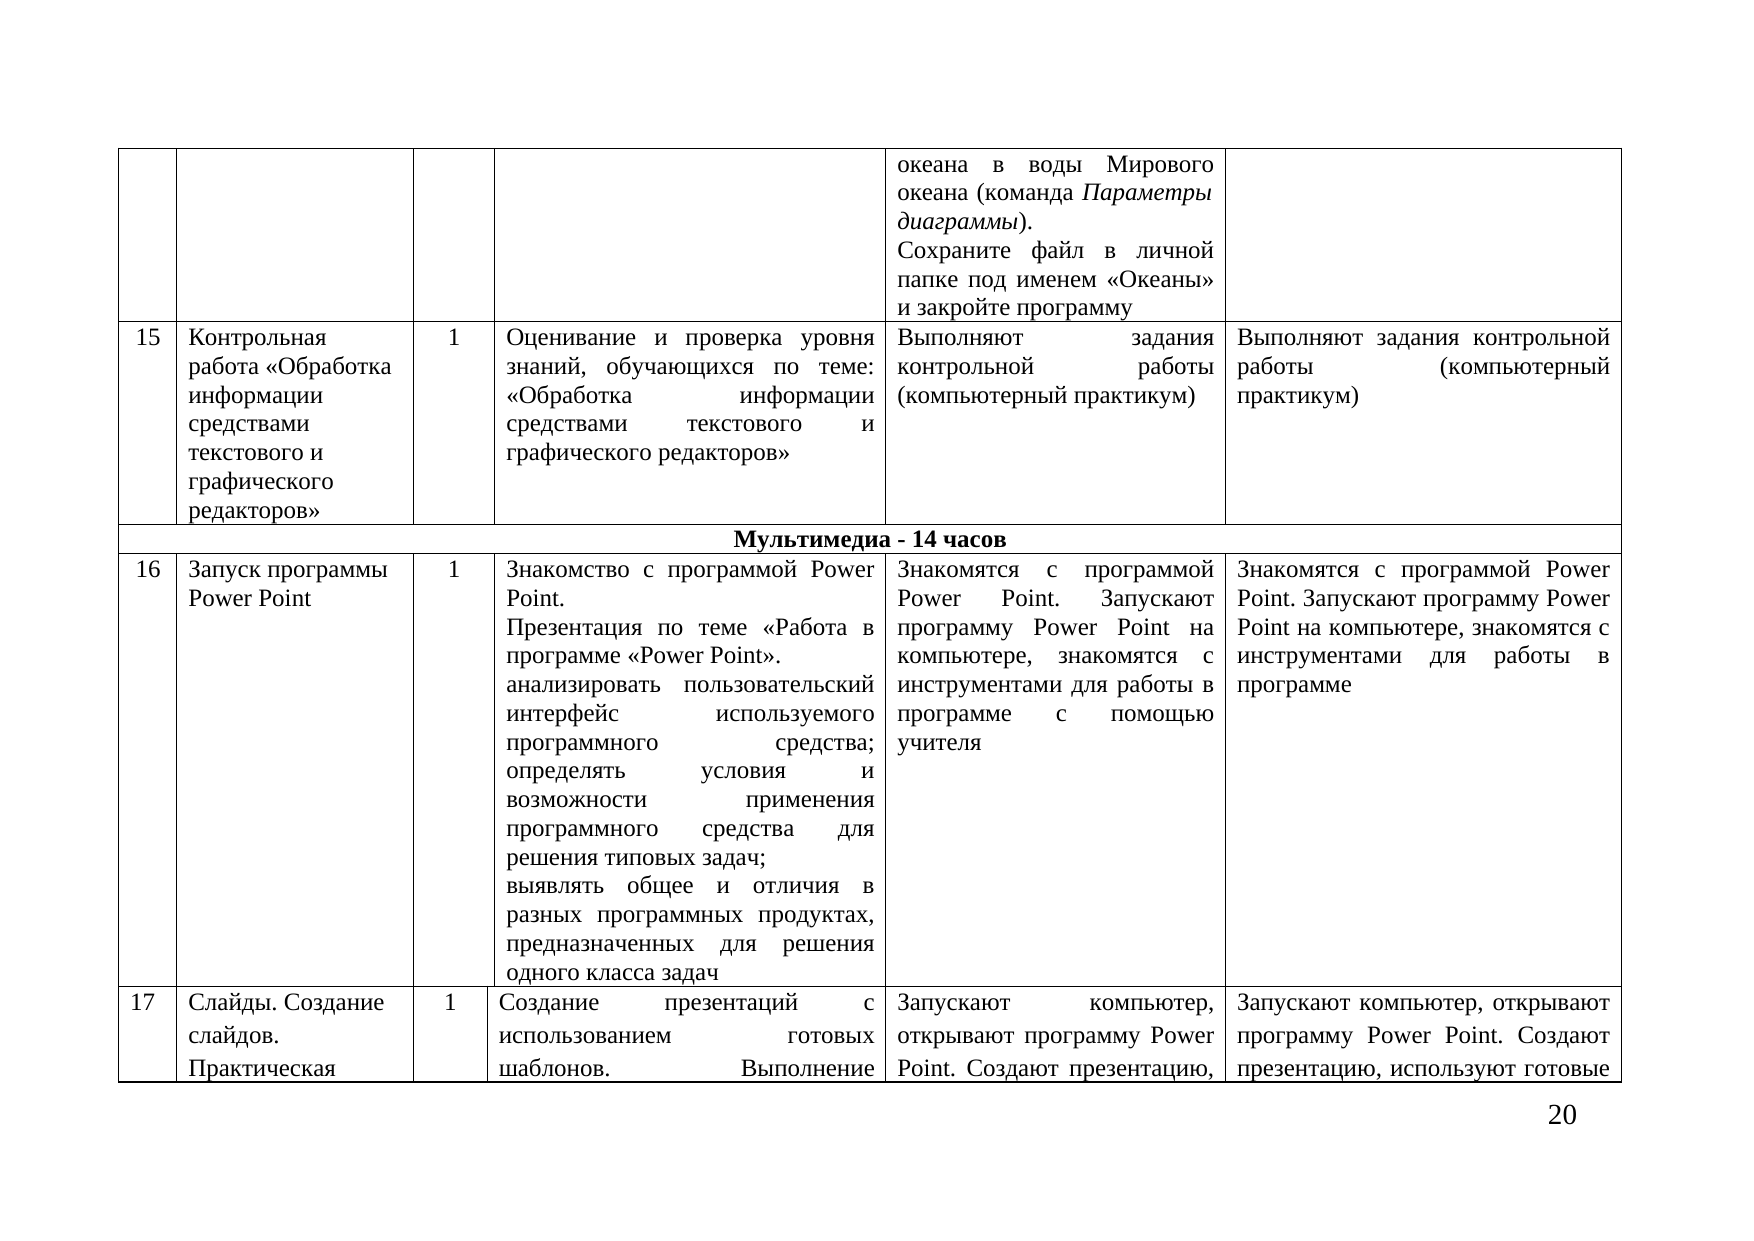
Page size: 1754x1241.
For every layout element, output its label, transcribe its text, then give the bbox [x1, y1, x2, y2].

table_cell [488, 987, 885, 1081]
table_cell 1 [414, 149, 494, 321]
table_cell Оценивание и проверка уровня знаний, обучающихся по теме: «Обработка информации средствами текстового и графического редакторов» [495, 322, 885, 523]
table_cell 16 [119, 554, 176, 986]
table_cell 1 [414, 322, 494, 523]
table_cell 14 [119, 149, 176, 321]
table_cell Запуск программы Power Point [177, 554, 413, 986]
table_cell 15 [119, 322, 176, 523]
table_cell Выполняют задания контрольной работы (компьютерный практикум) [886, 322, 1225, 523]
table_cell Знакомятся с программой Power Point. Запускают программу Power Point на компьютере, знакомятся с инструментами для работы в программе [1226, 554, 1621, 986]
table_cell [1226, 987, 1621, 1081]
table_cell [1226, 149, 1621, 321]
table_cell 1 [414, 987, 487, 1081]
table_cell 17 [119, 987, 176, 1081]
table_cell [177, 149, 413, 321]
table_cell Знакомство с программой Power Point. Презентация по теме «Работа в программе «Power Point». анализировать пользовательский интерфейс используемого программного средства; определять условия и возможности применения программного средства для решения типовых задач; выявлять общее и отличия в разных программных продуктах, предназначенных для решения одного класса задач [495, 554, 885, 986]
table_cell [886, 149, 1225, 321]
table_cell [886, 987, 1225, 1081]
table_cell 1 [414, 554, 494, 986]
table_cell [495, 149, 885, 321]
table_cell Выполняют задания контрольной работы (компьютерный практикум) [1226, 322, 1621, 523]
table_cell Мультимедиа - 14 часов [119, 525, 1621, 553]
table_cell Контрольная работа «Обработка информации средствами текстового и графического редакторов» [177, 322, 413, 523]
table_cell Знакомятся с программой Power Point. Запускают программу Power Point на компьютере, знакомятся с инструментами для работы в программе с помощью учителя [886, 554, 1225, 986]
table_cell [177, 987, 413, 1081]
